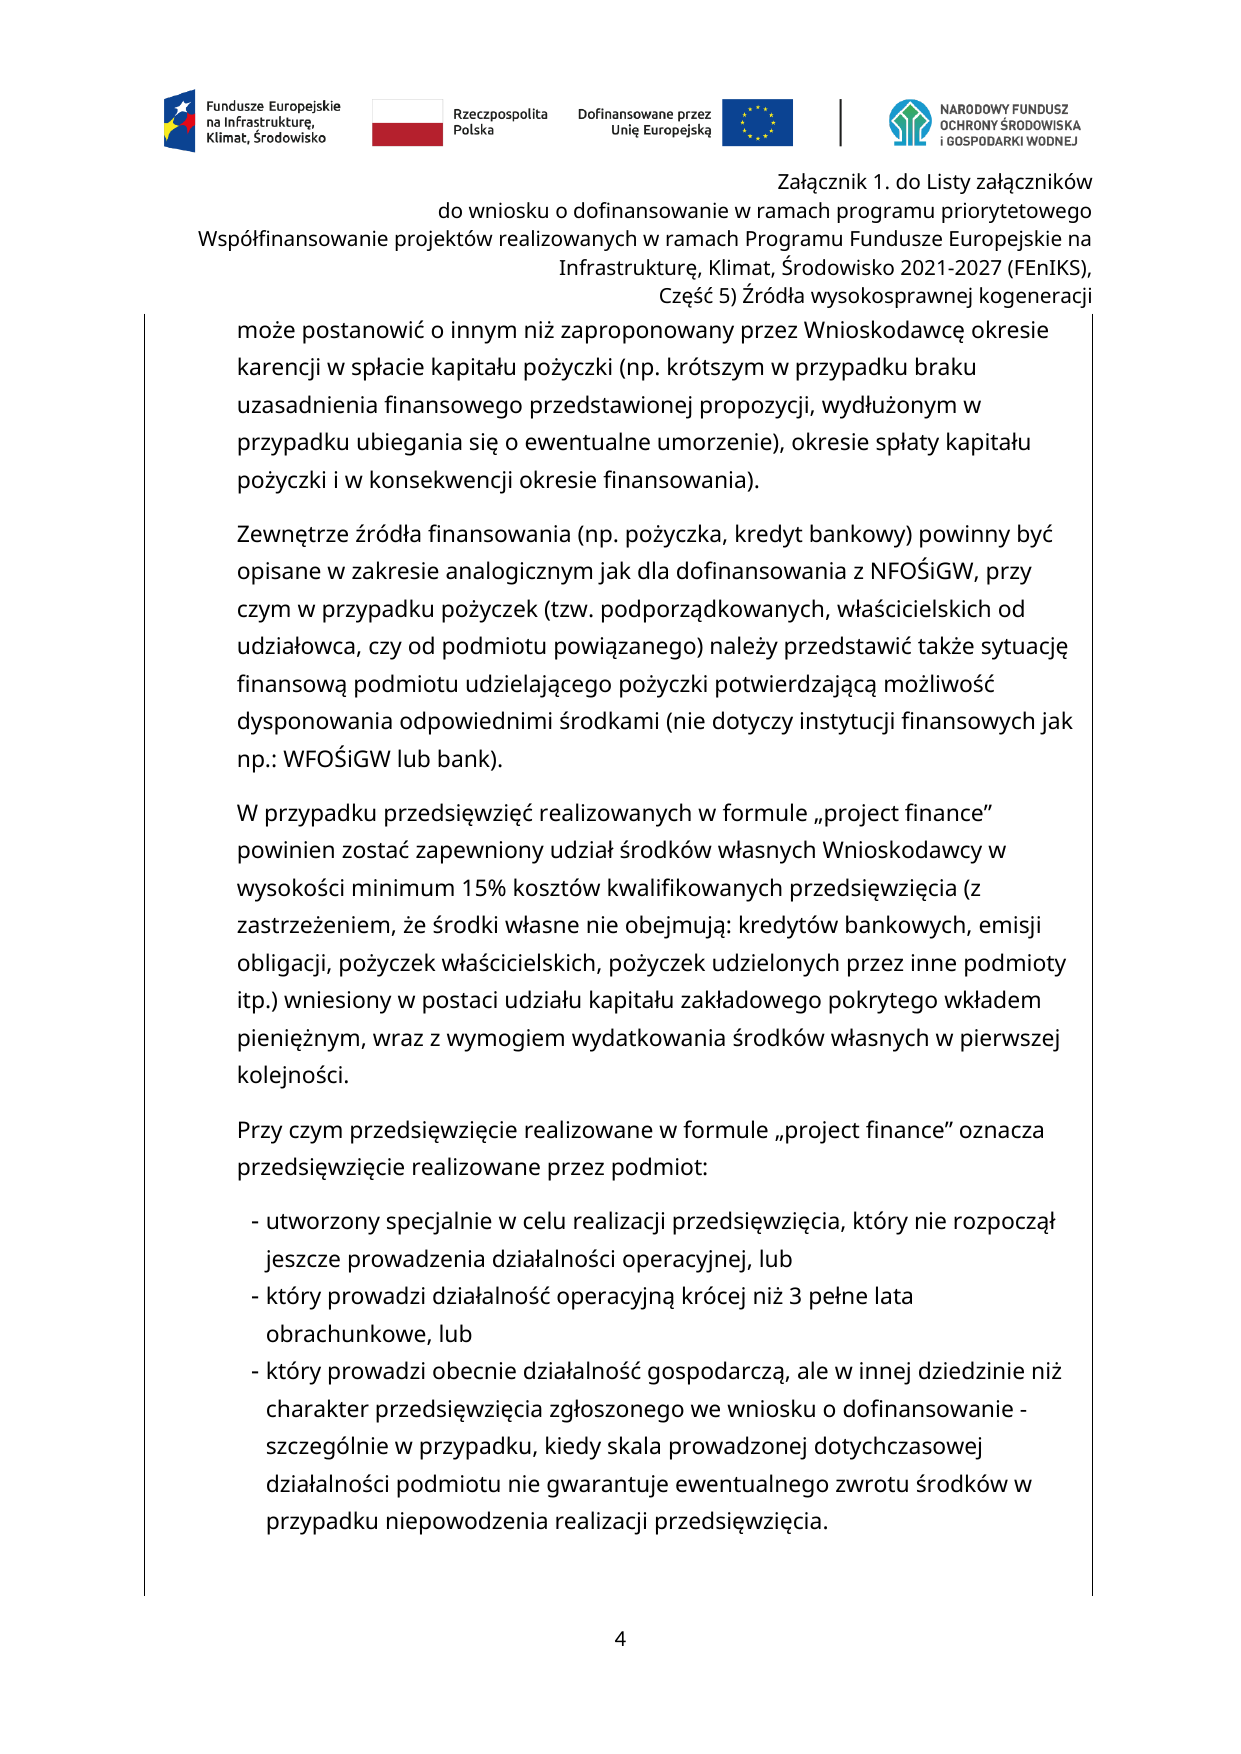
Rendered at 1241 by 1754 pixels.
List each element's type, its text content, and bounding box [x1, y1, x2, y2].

picture [147, 73, 1093, 168]
